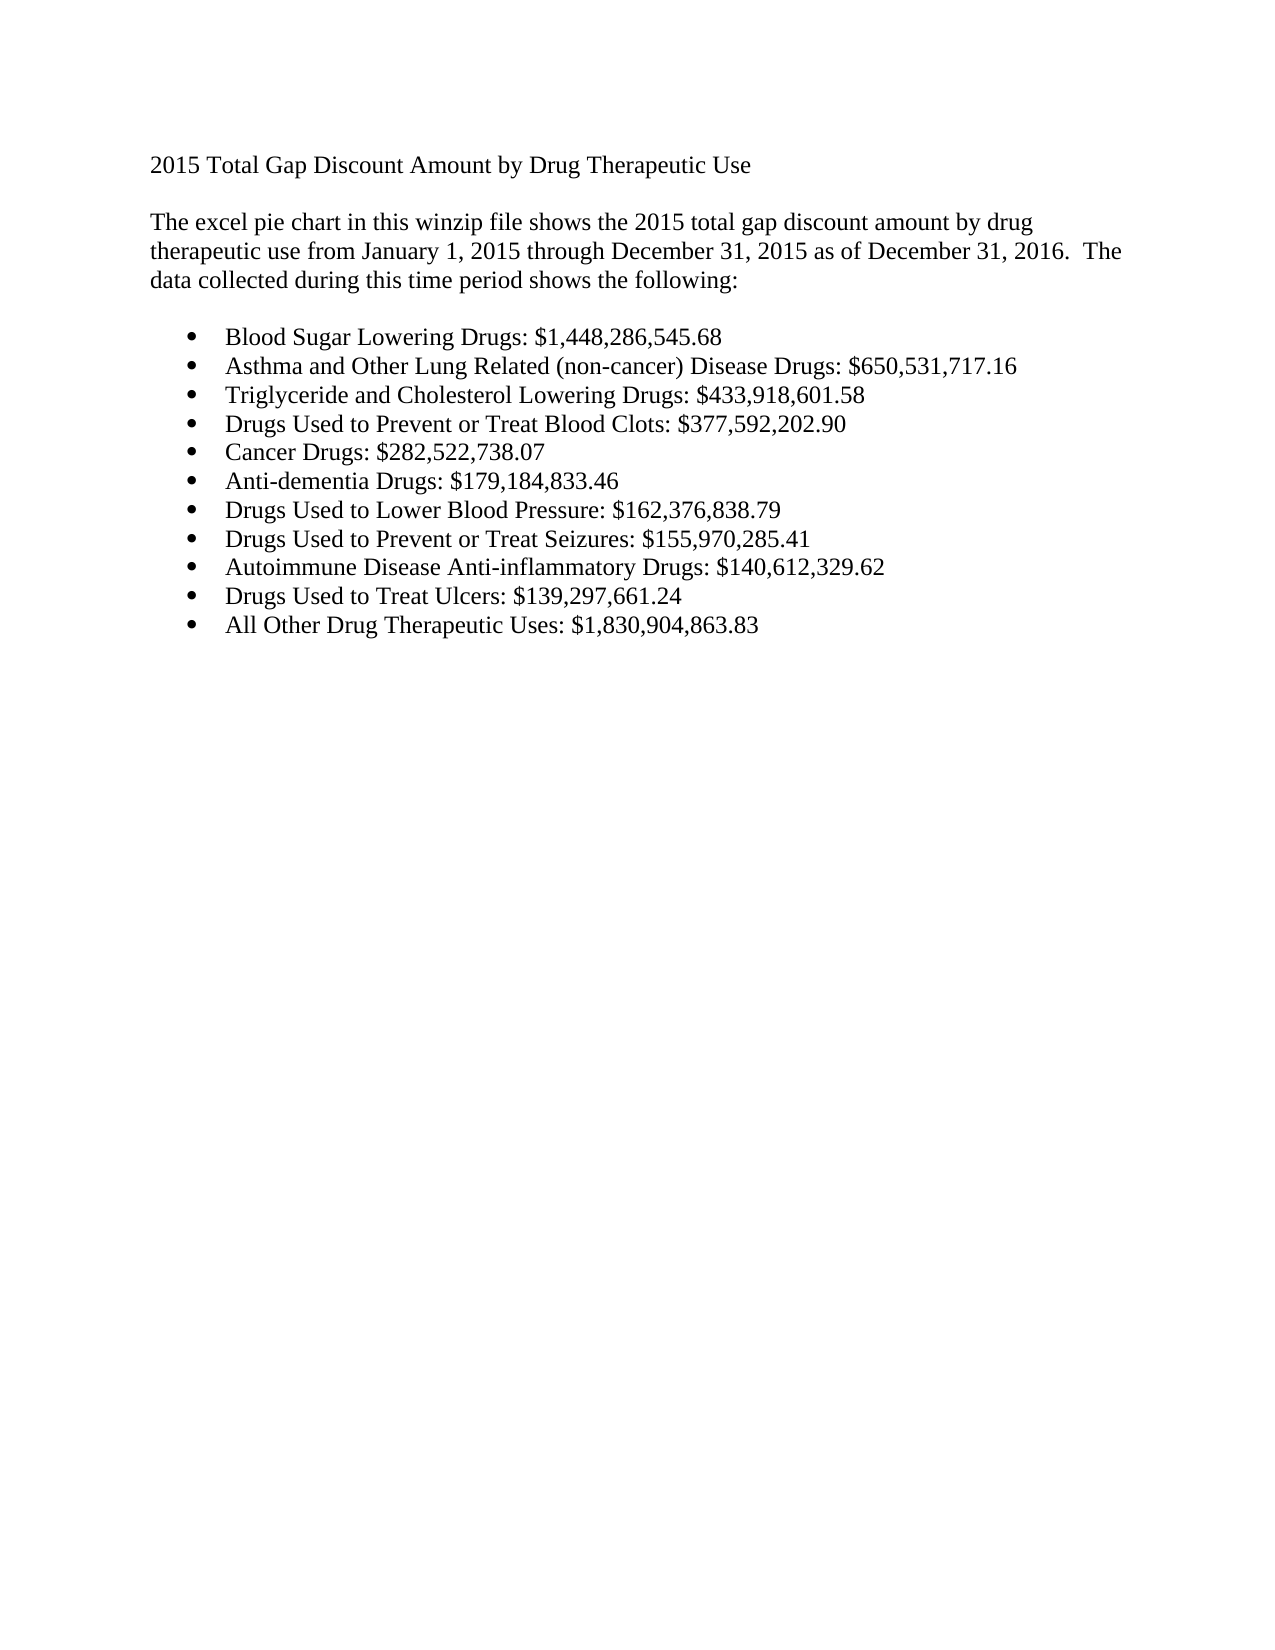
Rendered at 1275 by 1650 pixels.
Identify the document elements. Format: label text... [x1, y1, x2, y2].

text 2015 Total Gap Discount Amount by Drug Therapeutic Use [150, 150, 1125, 179]
list Anti-dementia Drugs: $179,184,833.46 [187, 466, 1125, 495]
list Drugs Used to Prevent or Treat Seizures: $155,970,285.41 [187, 524, 1125, 552]
list Drugs Used to Treat Ulcers: $139,297,661.24 [187, 581, 1125, 610]
list Blood Sugar Lowering Drugs: $1,448,286,545.68 [187, 322, 1125, 351]
list Autoimmune Disease Anti-inflammatory Drugs: $140,612,329.62 [187, 552, 1125, 581]
list Drugs Used to Prevent or Treat Blood Clots: $377,592,202.90 [187, 409, 1125, 437]
list Asthma and Other Lung Related (non-cancer) Disease Drugs: $650,531,717.16 [187, 351, 1125, 380]
list Triglyceride and Cholesterol Lowering Drugs: $433,918,601.58 [187, 380, 1125, 409]
list Drugs Used to Lower Blood Pressure: $162,376,838.79 [187, 495, 1125, 524]
text The excel pie chart in this winzip file shows the 2015 total gap discount amount by drug therapeutic use from January 1, 2015 through December 31, 2015 as of December 31, 2016. The data collected during this time period shows the following: [150, 207, 1125, 294]
list All Other Drug Therapeutic Uses: $1,830,904,863.83 [187, 610, 1125, 639]
list Cancer Drugs: $282,522,738.07 [187, 437, 1125, 466]
